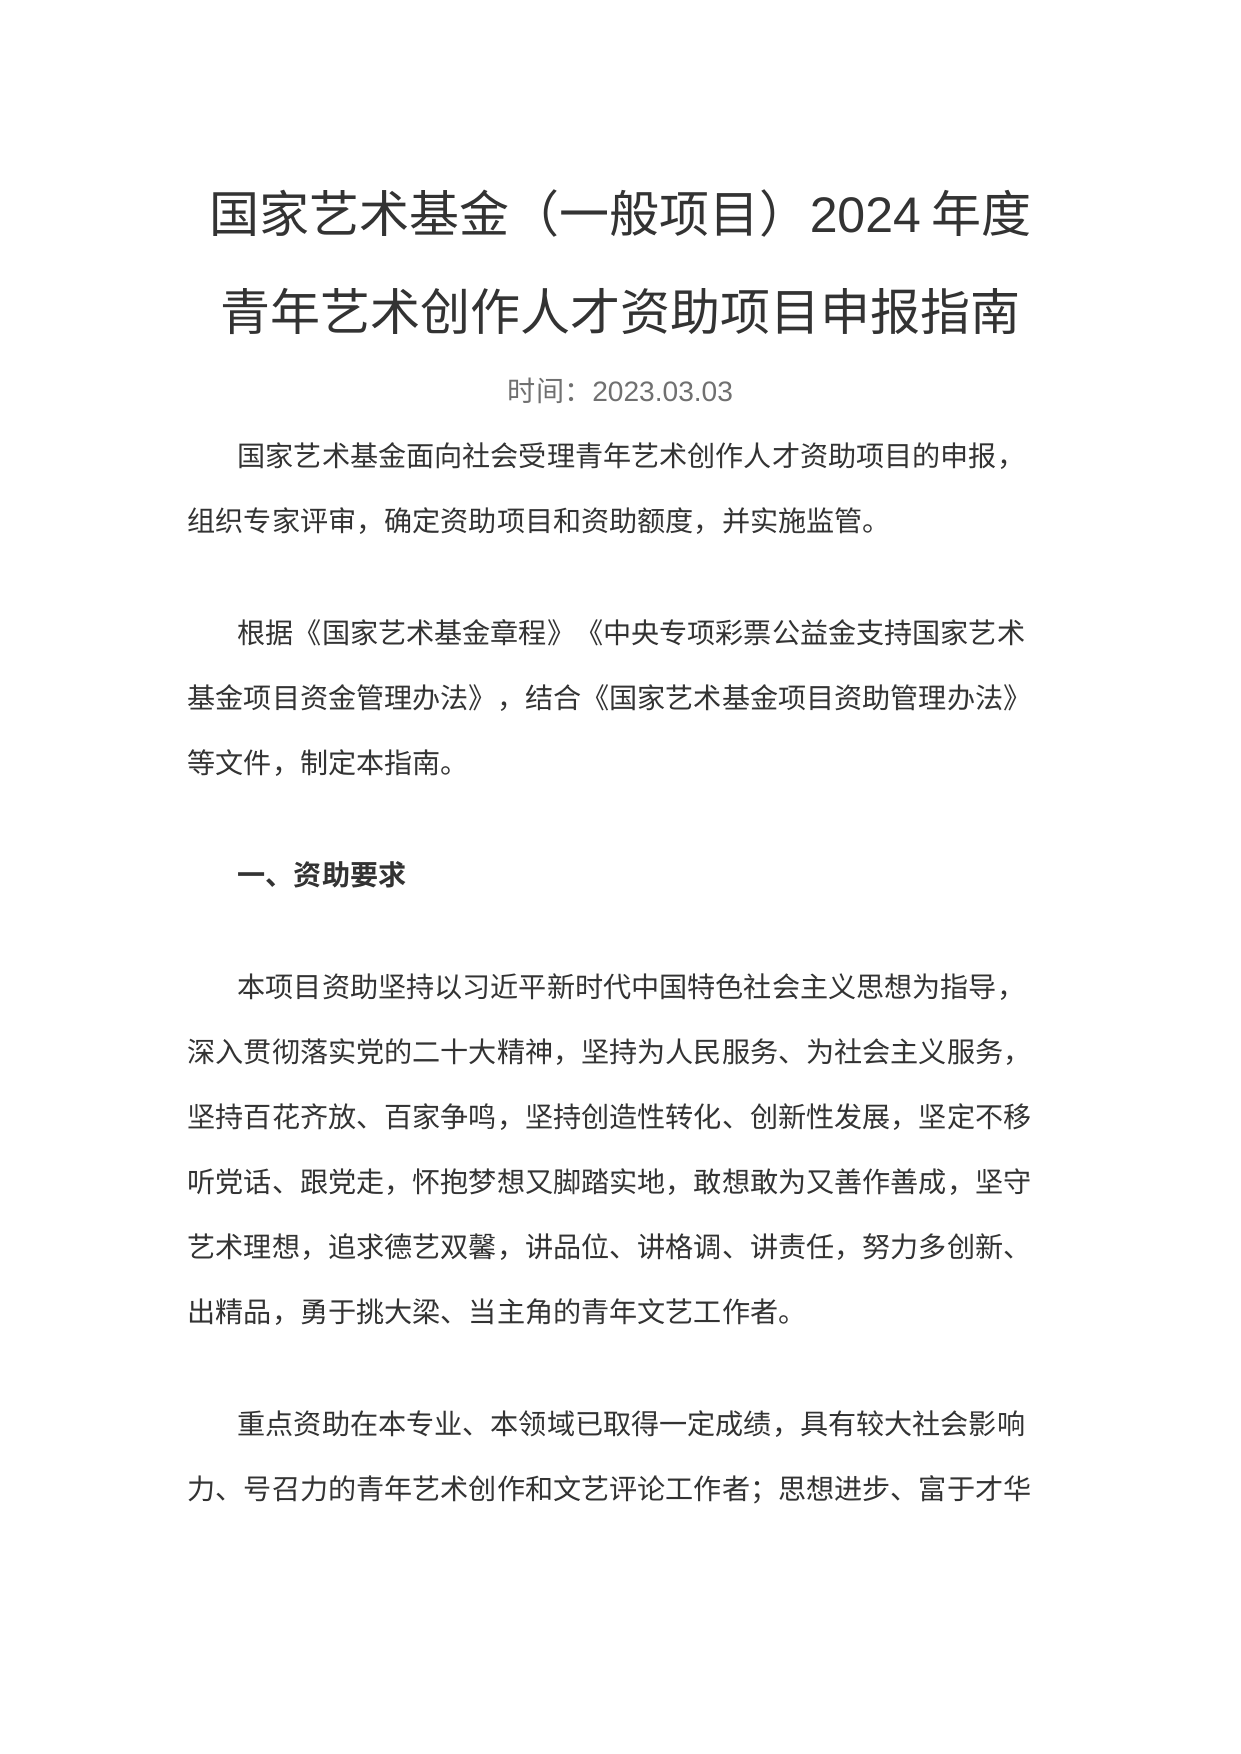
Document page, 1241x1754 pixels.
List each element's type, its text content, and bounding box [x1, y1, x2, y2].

text 国家艺术基金面向社会受理青年艺术创作人才资助项目的申报，组织专家评审，确定资助项目和资助额度，并实施监管。 [187, 422, 1053, 552]
text 时间：2023.03.03 [187, 357, 1053, 422]
text 一、资助要求 [187, 841, 1053, 906]
text 本项目资助坚持以习近平新时代中国特色社会主义思想为指导，深入贯彻落实党的二十大精神，坚持为人民服务、为社会主义服务，坚持百花齐放、百家争鸣，坚持创造性转化、创新性发展，坚定不移听党话、跟党走，怀抱梦想又脚踏实地，敢想敢为又善作善成，坚守艺术理想，追求德艺双馨，讲品位、讲格调、讲责任，努力多创新、出精品，勇于挑大梁、当主角的青年文艺工作者。 [187, 953, 1053, 1343]
text 根据《国家艺术基金章程》《中央专项彩票公益金支持国家艺术基金项目资金管理办法》，结合《国家艺术基金项目资助管理办法》等文件，制定本指南。 [187, 599, 1053, 794]
text 国家艺术基金（一般项目）2024年度青年艺术创作人才资助项目申报指南 [187, 162, 1053, 357]
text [187, 1389, 1053, 1519]
